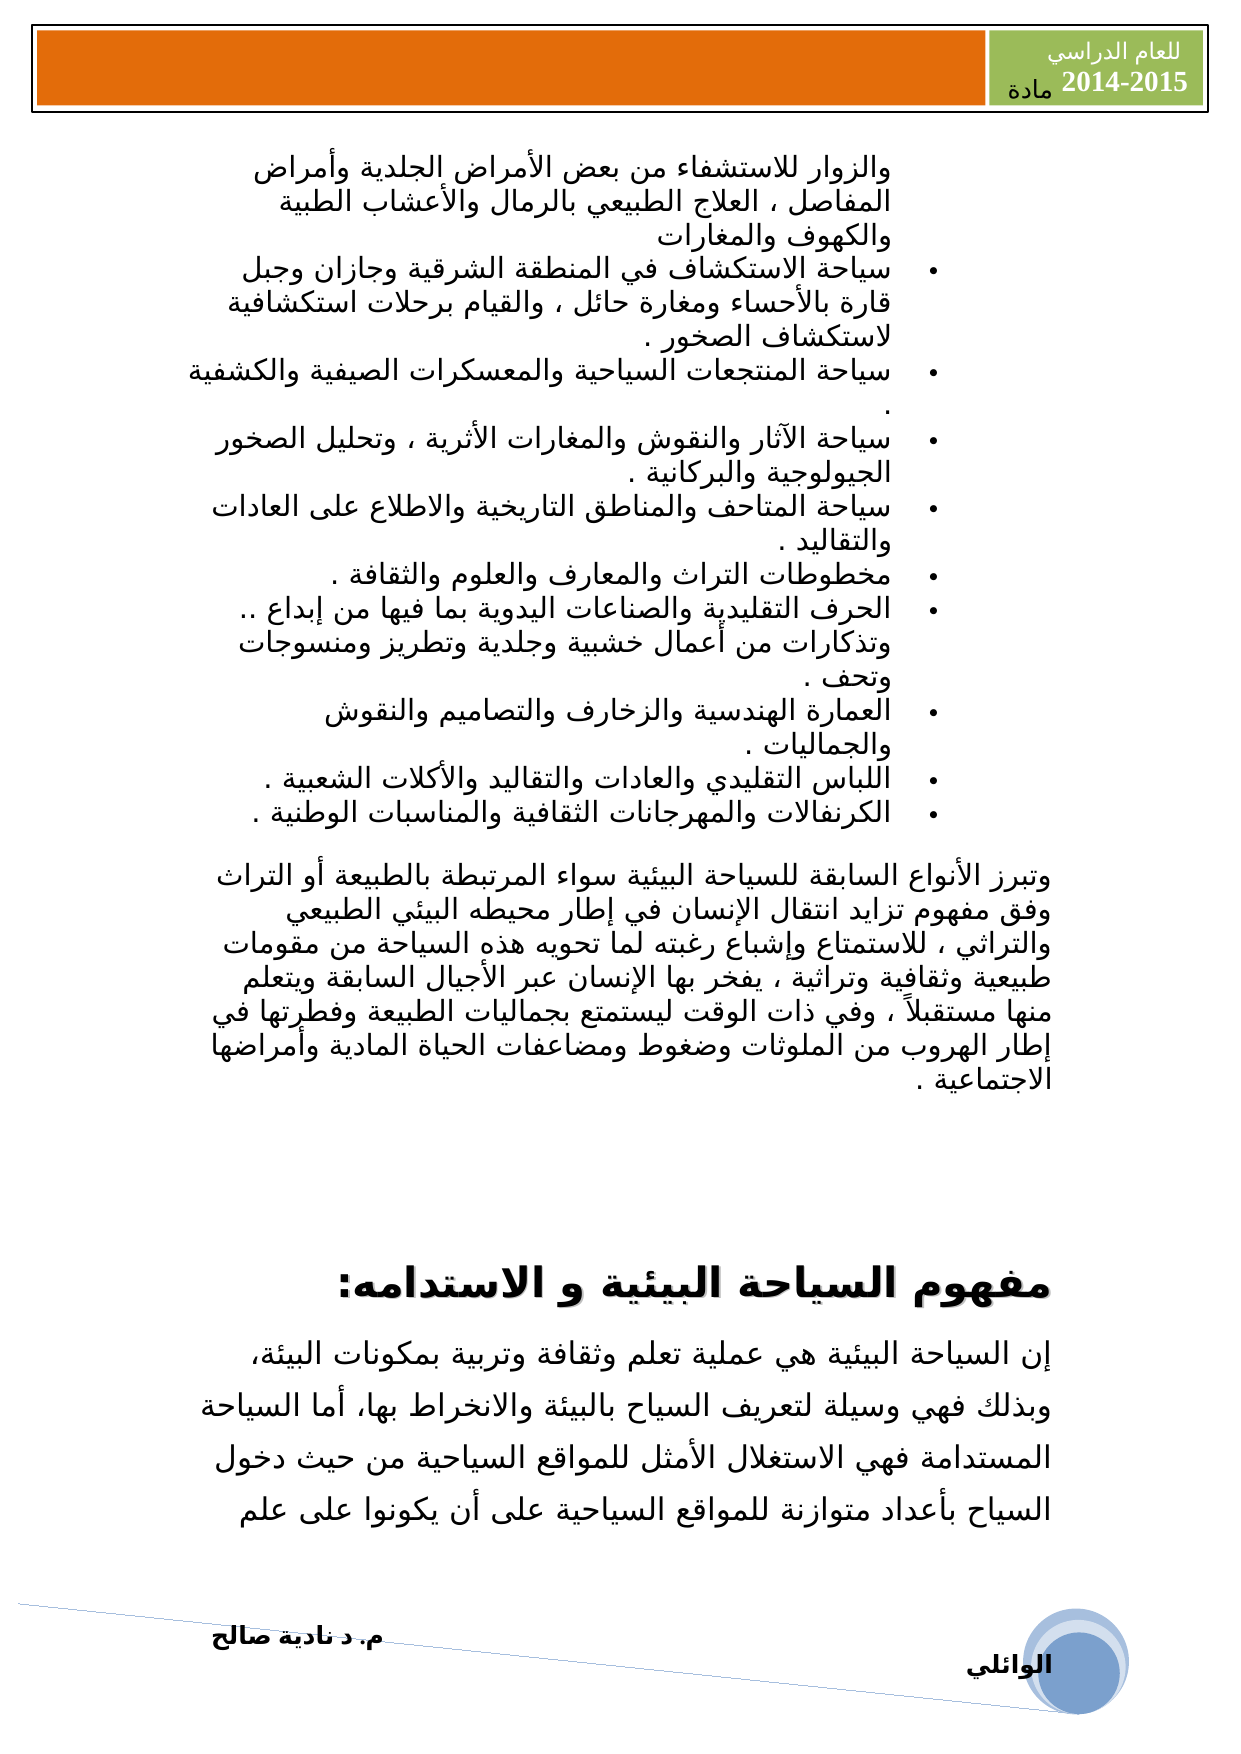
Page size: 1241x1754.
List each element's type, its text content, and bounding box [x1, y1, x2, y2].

list مخطوطات التراث والمعارف والعلوم والثقافة . [187, 558, 930, 592]
list سياحة المتاحف والمناطق التاريخية والاطلاع على العادات والتقاليد . [187, 490, 930, 558]
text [187, 1319, 1053, 1528]
list اللباس التقليدي والعادات والتقاليد والأكلات الشعبية . [187, 761, 930, 795]
list سياحة الاستكشاف في المنطقة الشرقية وجازان وجبل قارة بالأحساء ومغارة حائل ، والقيام برحلات استكشافية لاستكشاف الصخور . [187, 252, 930, 354]
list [187, 150, 930, 252]
text وتبرز الأنواع السابقة للسياحة البيئية سواء المرتبطة بالطبيعة أو التراث وفق مفهوم تزايد انتقال الإنسان في إطار محيطه البيئي الطبيعي والتراثي ، للاستمتاع وإشباع رغبته لما تحويه هذه السياحة من مقومات طبيعية وثقافية وتراثية ، يفخر بها الإنسان عبر الأجيال السابقة ويتعلم منها مستقبلاً ، وفي ذات الوقت ليستمتع بجماليات الطبيعة وفطرتها في إطار الهروب من الملوثات وضغوط ومضاعفات الحياة المادية وأمراضها الاجتماعية . [187, 859, 1053, 1096]
list الحرف التقليدية والصناعات اليدوية بما فيها من إبداع .. وتذكارات من أعمال خشبية وجلدية وتطريز ومنسوجات وتحف . [187, 592, 930, 693]
list سياحة المنتجعات السياحية والمعسكرات الصيفية والكشفية . [187, 354, 930, 422]
list سياحة الآثار والنقوش والمغارات الأثرية ، وتحليل الصخور الجيولوجية والبركانية . [187, 422, 930, 490]
list الكرنفالات والمهرجانات الثقافية والمناسبات الوطنية . [187, 795, 930, 829]
list العمارة الهندسية والزخارف والتصاميم والنقوش والجماليات . [187, 693, 930, 761]
text مفهوم السياحة البيئية و الاستدامه: [187, 1255, 1053, 1307]
